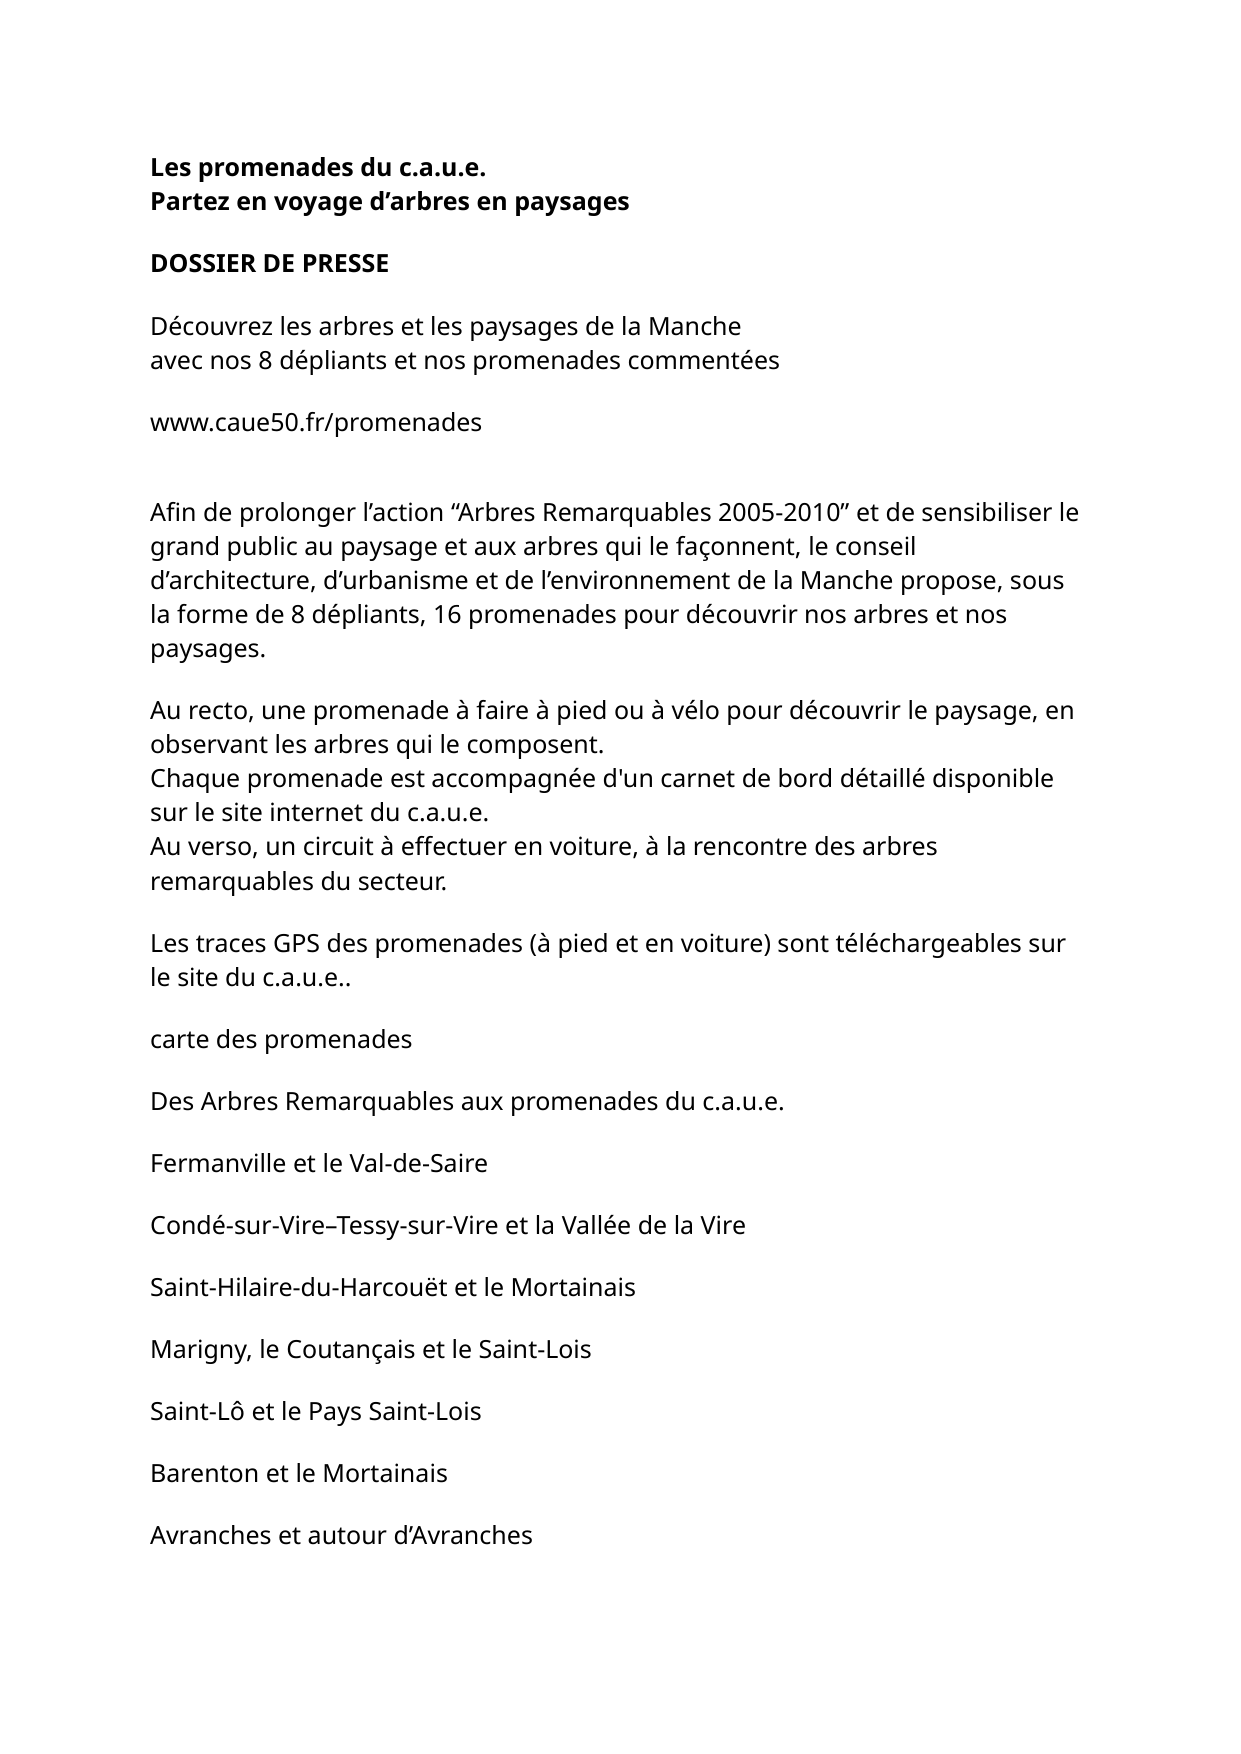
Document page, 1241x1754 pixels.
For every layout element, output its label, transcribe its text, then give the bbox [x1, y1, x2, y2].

text avec nos 8 dépliants et nos promenades commentées [150, 344, 1090, 378]
text Les traces GPS des promenades (à pied et en voiture) sont téléchargeables sur le site du c.a.u.e.. [150, 930, 1090, 998]
text Avranches et autour d’Avranches [150, 1530, 1090, 1564]
text Condé-sur-Vire–Tessy-sur-Vire et la Vallée de la Vire [150, 1216, 1090, 1250]
text Des Arbres Remarquables aux promenades du c.a.u.e. [150, 1090, 1090, 1124]
text Saint-Hilaire-du-Harcouët et le Mortainais [150, 1278, 1090, 1312]
text DOSSIER DE PRESSE [150, 247, 1090, 281]
text Afin de prolonger l’action “Arbres Remarquables 2005-2010” et de sensibiliser le grand public au paysage et aux arbres qui le façonnent, le conseil d’architecture, d’urbanisme et de l’environnement de la Manche propose, sous la forme de 8 dépliants, 16 promenades pour découvrir nos arbres et nos paysages. [150, 498, 1090, 668]
text Saint-Lô et le Pays Saint-Lois [150, 1404, 1090, 1438]
text Au verso, un circuit à effectuer en voiture, à la rencontre des arbres remarquables du secteur. [150, 833, 1090, 902]
text Découvrez les arbres et les paysages de la Manche [150, 310, 1090, 344]
text Partez en voyage d’arbres en paysages [150, 184, 1090, 218]
text Fermanville et le Val-de-Saire [150, 1153, 1090, 1187]
text Marigny, le Coutançais et le Saint-Lois [150, 1341, 1090, 1375]
text Les promenades du c.a.u.e. [150, 150, 1090, 184]
text www.caue50.fr/promenades [150, 407, 1090, 441]
text Au recto, une promenade à faire à pied ou à vélo pour découvrir le paysage, en observant les arbres qui le composent. [150, 697, 1090, 765]
text Barenton et le Mortainais [150, 1467, 1090, 1501]
text Chaque promenade est accompagnée d'un carnet de bord détaillé disponible sur le site internet du c.a.u.e. [150, 765, 1090, 833]
text carte des promenades [150, 1027, 1090, 1061]
